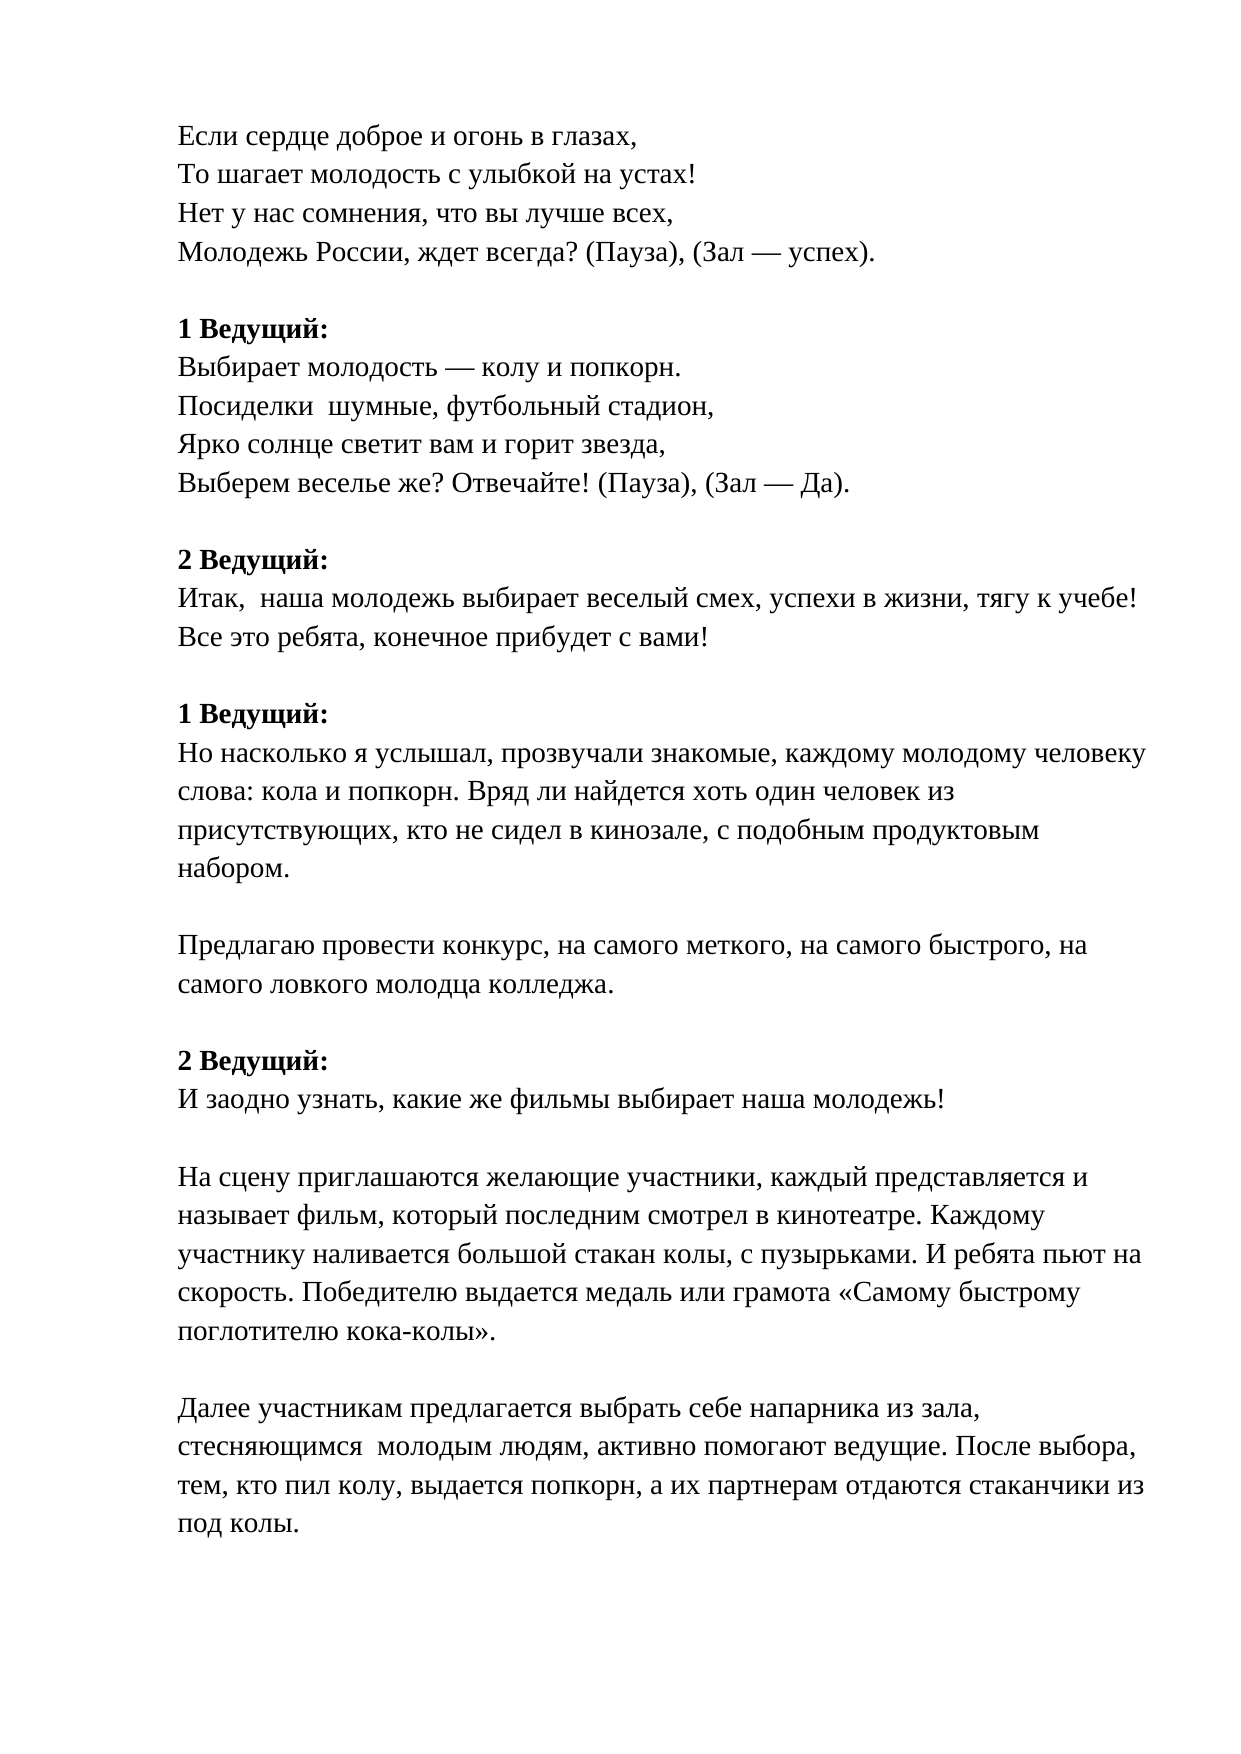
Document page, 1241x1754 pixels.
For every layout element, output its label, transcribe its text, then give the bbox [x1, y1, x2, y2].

text Но насколько я услышал, прозвучали знакомые, каждому молодому человеку слова: кола и попкорн. Вряд ли найдется хоть один человек из присутствующих, кто не сидел в кинозале, с подобным продуктовым набором. [177, 735, 1152, 884]
text Если сердце доброе и огонь в глазах, [177, 118, 1152, 152]
text Выберем веселье же? Отвечайте! (Пауза), (Зал — Да). [177, 465, 1152, 498]
text 2 Ведущий: [177, 542, 1152, 576]
text 1 Ведущий: [177, 311, 1152, 344]
text Итак, наша молодежь выбирает веселый смех, успехи в жизни, тягу к учебе! Все это ребята, конечное прибудет с вами! [177, 581, 1152, 653]
text Молодежь России, ждет всегда? (Пауза), (Зал — успех). [177, 234, 1152, 267]
text Далее участникам предлагается выбрать себе напарника из зала, стесняющимся молодым людям, активно помогают ведущие. После выбора, тем, кто пил колу, выдается попкорн, а их партнерам отдаются стаканчики из под колы. [177, 1390, 1152, 1539]
text То шагает молодость с улыбкой на устах! [177, 157, 1152, 190]
text 1 Ведущий: [177, 696, 1152, 730]
text 2 Ведущий: [177, 1043, 1152, 1077]
text Выбирает молодость — колу и попкорн. [177, 349, 1152, 383]
text Посиделки шумные, футбольный стадион, [177, 388, 1152, 421]
text Предлагаю провести конкурс, на самого меткого, на самого быстрого, на самого ловкого молодца колледжа. [177, 927, 1152, 999]
text И заодно узнать, какие же фильмы выбирает наша молодежь! [177, 1082, 1152, 1115]
text Нет у нас сомнения, что вы лучше всех, [177, 195, 1152, 229]
text На сцену приглашаются желающие участники, каждый представляется и называет фильм, который последним смотрел в кинотеатре. Каждому участнику наливается большой стакан колы, с пузырьками. И ребята пьют на скорость. Победителю выдается медаль или грамота «Самому быстрому поглотителю кока-колы». [177, 1159, 1152, 1346]
text Ярко солнце светит вам и горит звезда, [177, 426, 1152, 460]
